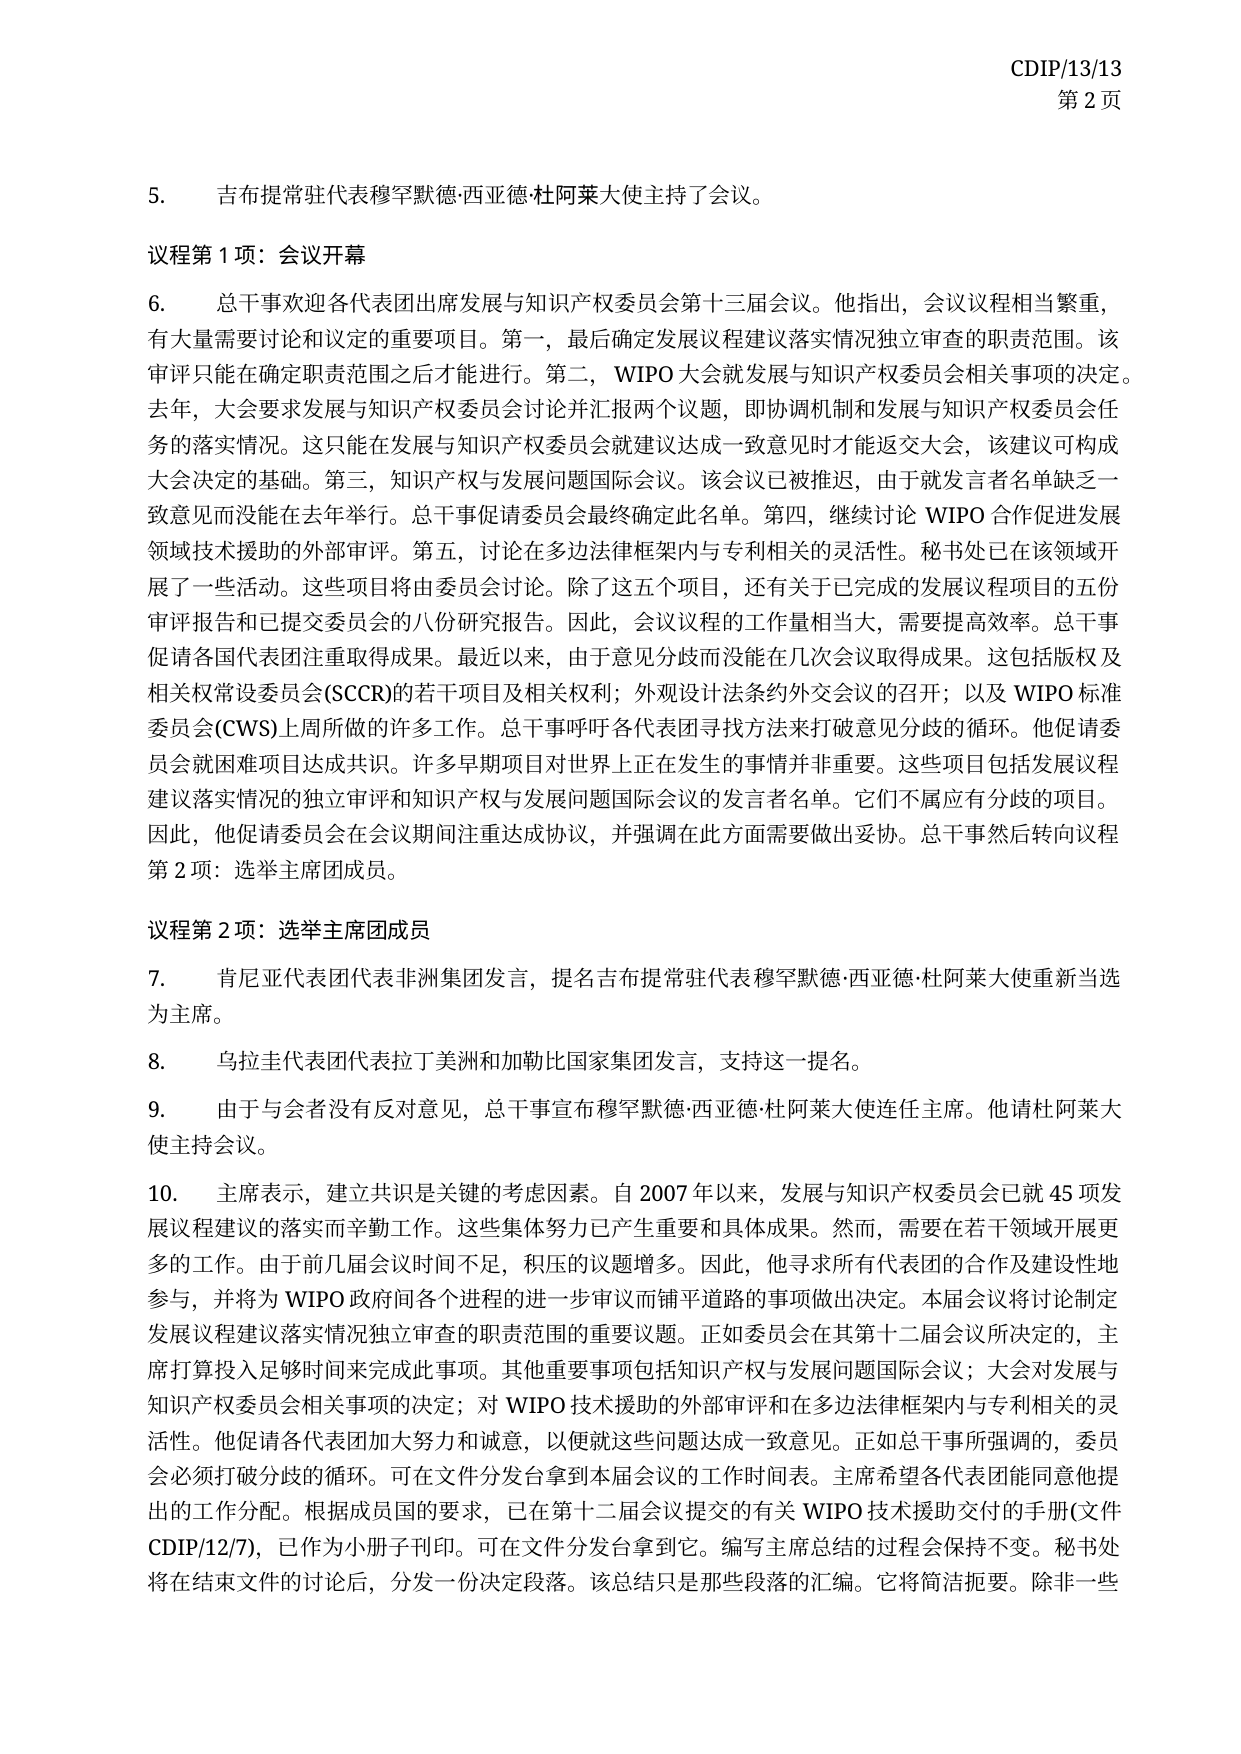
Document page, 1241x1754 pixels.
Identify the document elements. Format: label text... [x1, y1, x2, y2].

list 肯尼亚代表团代表非洲集团发言，提名吉布提常驻代表穆罕默德·西亚德·杜阿莱大使重新当选为主席。 [148, 957, 1122, 1028]
list 由于与会者没有反对意见，总干事宣布穆罕默德·西亚德·杜阿莱大使连任主席。他请杜阿莱大使主持会议。 [148, 1089, 1122, 1159]
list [148, 1172, 1122, 1597]
text 议程第2项：选举主席团成员 [148, 909, 1122, 945]
list 乌拉圭代表团代表拉丁美洲和加勒比国家集团发言，支持这一提名。 [148, 1041, 1122, 1076]
text 议程第1项：会议开幕 [148, 234, 1122, 270]
list 总干事欢迎各代表团出席发展与知识产权委员会第十三届会议。他指出，会议议程相当繁重，有大量需要讨论和议定的重要项目。第一，最后确定发展议程建议落实情况独立审查的职责范围。该审评只能在确定职责范围之后才能进行。第二，WIPO大会就发展与知识产权委员会相关事项的决定。去年，大会要求发展与知识产权委员会讨论并汇报两个议题，即协调机制和发展与知识产权委员会任务的落实情况。这只能在发展与知识产权委员会就建议达成一致意见时才能返交大会，该建议可构成大会决定的基础。第三，知识产权与发展问题国际会议。该会议已被推迟，由于就发言者名单缺乏一致意见而没能在去年举行。总干事促请委员会最终确定此名单。第四，继续讨论WIPO合作促进发展领域技术援助的外部审评。第五，讨论在多边法律框架内与专利相关的灵活性。秘书处已在该领域开展了一些活动。这些项目将由委员会讨论。除了这五个项目，还有关于已完成的发展议程项目的五份审评报告和已提交委员会的八份研究报告。因此，会议议程的工作量相当大，需要提高效率。总干事促请各国代表团注重取得成果。最近以来，由于意见分歧而没能在几次会议取得成果。这包括版权及相关权常设委员会(SCCR)的若干项目及相关权利；外观设计法条约外交会议的召开；以及WIPO标准委员会(CWS)上周所做的许多工作。总干事呼吁各代表团寻找方法来打破意见分歧的循环。他促请委员会就困难项目达成共识。许多早期项目对世界上正在发生的事情并非重要。这些项目包括发展议程建议落实情况的独立审评和知识产权与发展问题国际会议的发言者名单。它们不属应有分歧的项目。因此，他促请委员会在会议期间注重达成协议，并强调在此方面需要做出妥协。总干事然后转向议程第2项：选举主席团成员。 [148, 282, 1122, 884]
list 吉布提常驻代表穆罕默德·西亚德·杜阿莱大使主持了会议。 [148, 174, 1122, 209]
